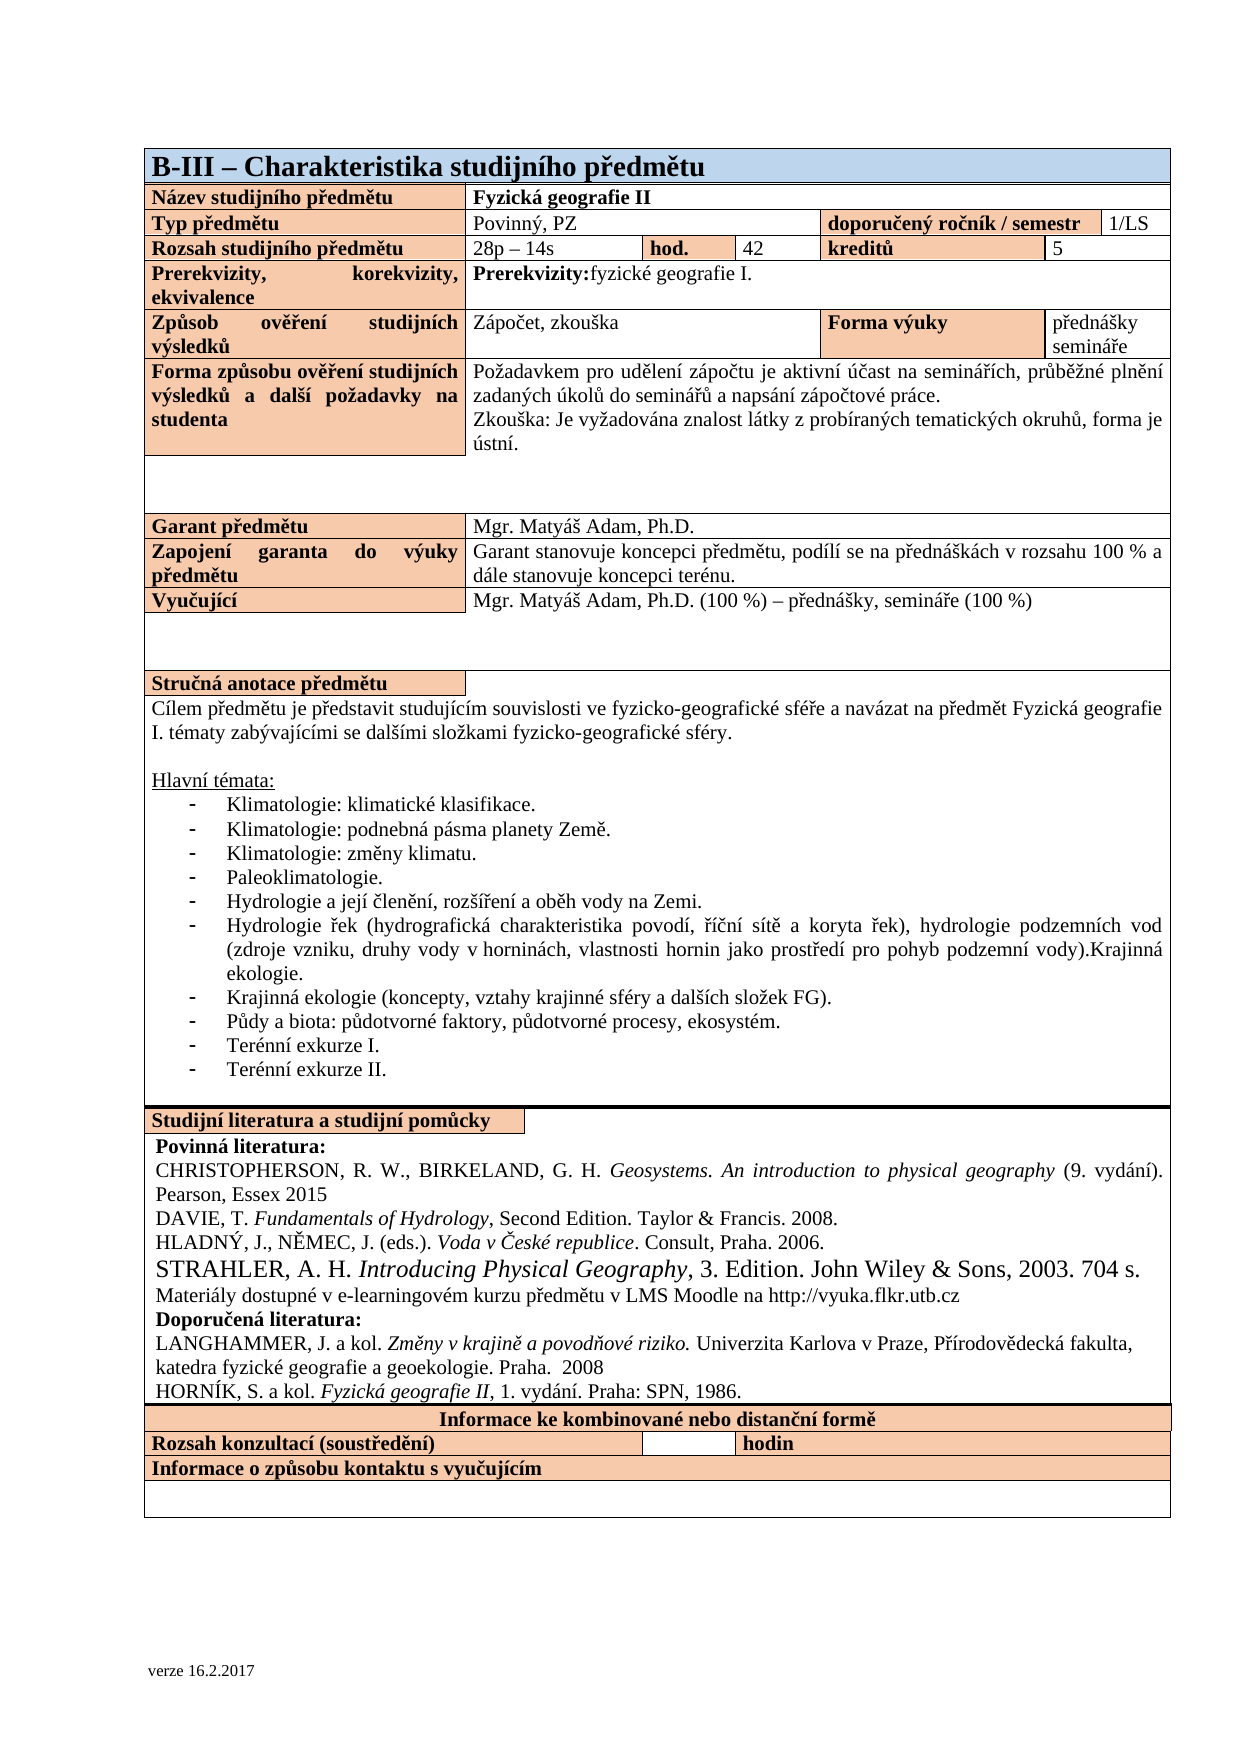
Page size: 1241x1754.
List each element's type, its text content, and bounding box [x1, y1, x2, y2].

table_cell Forma způsobu ověření studijních výsledků a další požadavky na studenta [145, 359, 465, 455]
table_cell Informace ke kombinované nebo distanční formě [145, 1406, 1171, 1431]
table_cell hod. [643, 236, 735, 259]
table_cell Garant předmětu [145, 514, 465, 538]
table_cell Studijní literatura a studijní pomůcky [145, 1109, 524, 1133]
table_cell Rozsah studijního předmětu [145, 236, 465, 259]
table_cell [643, 1432, 735, 1455]
table_cell Vyučující [145, 588, 465, 612]
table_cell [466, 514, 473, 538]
table_cell Způsob ověření studijních výsledků [145, 310, 465, 358]
table_cell [145, 455, 1170, 513]
table_cell Povinná literatura: Christopherson, R. W., Birkeland, G. H. Geosystems. An introduction to physical geography (9. vydání). Pearson, Essex 2015 Davie, T. Fundamentals of Hydrology, Second Edition. Taylor & Francis. 2008. Hladný, J., Němec, J. (eds.). Voda v České republice. Consult, Praha. 2006. STRAHLER, A. H. Introducing Physical Geography, 3. Edition. John Wiley & Sons, 2003. 704 s. Materiály dostupné v e-learningovém kurzu předmětu v LMS Moodle na http://vyuka.flkr.utb.cz Doporučená literatura: LANGHAMMER, J. a kol. Změny v krajině a povodňové riziko. Univerzita Karlova v Praze, Přírodovědecká fakulta, katedra fyzické geografie a geoekologie. Praha. 2008 HORNÍK, S. a kol. Fyzická geografie II, 1. vydání. Praha: SPN, 1986. [145, 1133, 1170, 1403]
table_cell Prerekvizity, korekvizity, ekvivalence [145, 261, 465, 309]
table_cell Forma výuky [821, 310, 1044, 358]
table_header B-III – Charakteristika studijního předmětu [145, 149, 1170, 182]
table_cell [525, 1109, 1170, 1133]
table_cell 28p – 14s [466, 236, 642, 259]
table_cell Garant stanovuje koncepci předmětu, podílí se na přednáškách v rozsahu 100 % a dále stanovuje koncepci terénu. [466, 539, 1170, 587]
table_cell Fyzická geografie II [466, 185, 1170, 209]
table_cell Zapojení garanta do výuky předmětu [145, 539, 465, 587]
table_cell Požadavkem pro udělení zápočtu je aktivní účast na seminářích, průběžné plnění zadaných úkolů do seminářů a napsání zápočtové práce. Zkouška: Je vyžadována znalost látky z probíraných tematických okruhů, forma je ústní. [466, 359, 1170, 455]
table_cell [145, 1481, 1170, 1517]
table_cell doporučený ročník / semestr [821, 210, 1101, 234]
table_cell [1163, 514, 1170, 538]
table_cell hodin [736, 1432, 1170, 1455]
table_cell [466, 671, 1170, 695]
table_cell Cílem předmětu je představit studujícím souvislosti ve fyzicko-geografické sféře a navázat na předmět Fyzická geografie I. tématy zabývajícími se dalšími složkami fyzicko-geografické sféry. Hlavní témata: Klimatologie: klimatické klasifikace. Klimatologie: podnebná pásma planety Země. Klimatologie: změny klimatu. Paleoklimatologie. Hydrologie a její členění, rozšíření a oběh vody na Zemi. Hydrologie řek (hydrografická charakteristika povodí, říční sítě a koryta řek), hydrologie podzemních vod (zdroje vzniku, druhy vody v horninách, vlastnosti hornin jako prostředí pro pohyb podzemní vody).Krajinná ekologie. Krajinná ekologie (koncepty, vztahy krajinné sféry a dalších složek FG). Půdy a biota: půdotvorné faktory, půdotvorné procesy, ekosystém. Terénní exkurze I. Terénní exkurze II. [145, 695, 1170, 1105]
table_cell Prerekvizity:fyzické geografie I. [466, 261, 1170, 309]
table_cell Typ předmětu [145, 210, 465, 234]
table_cell Zápočet, zkouška [466, 310, 820, 358]
table_cell [145, 612, 1170, 670]
table_cell 42 [736, 236, 820, 259]
table_cell Rozsah konzultací (soustředění) [145, 1432, 642, 1455]
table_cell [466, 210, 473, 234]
table_cell Název studijního předmětu [145, 185, 465, 209]
table_cell 5 [1046, 236, 1170, 259]
table_cell Informace o způsobu kontaktu s vyučujícím [145, 1456, 1170, 1480]
table_cell 1/LS [1102, 210, 1170, 234]
table_cell Stručná anotace předmětu [145, 671, 465, 695]
table_cell přednášky semináře [1046, 310, 1170, 358]
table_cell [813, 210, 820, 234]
table_cell kreditů [821, 236, 1044, 259]
table_cell Mgr. Matyáš Adam, Ph.D. (100 %) – přednášky, semináře (100 %) [466, 588, 1170, 612]
